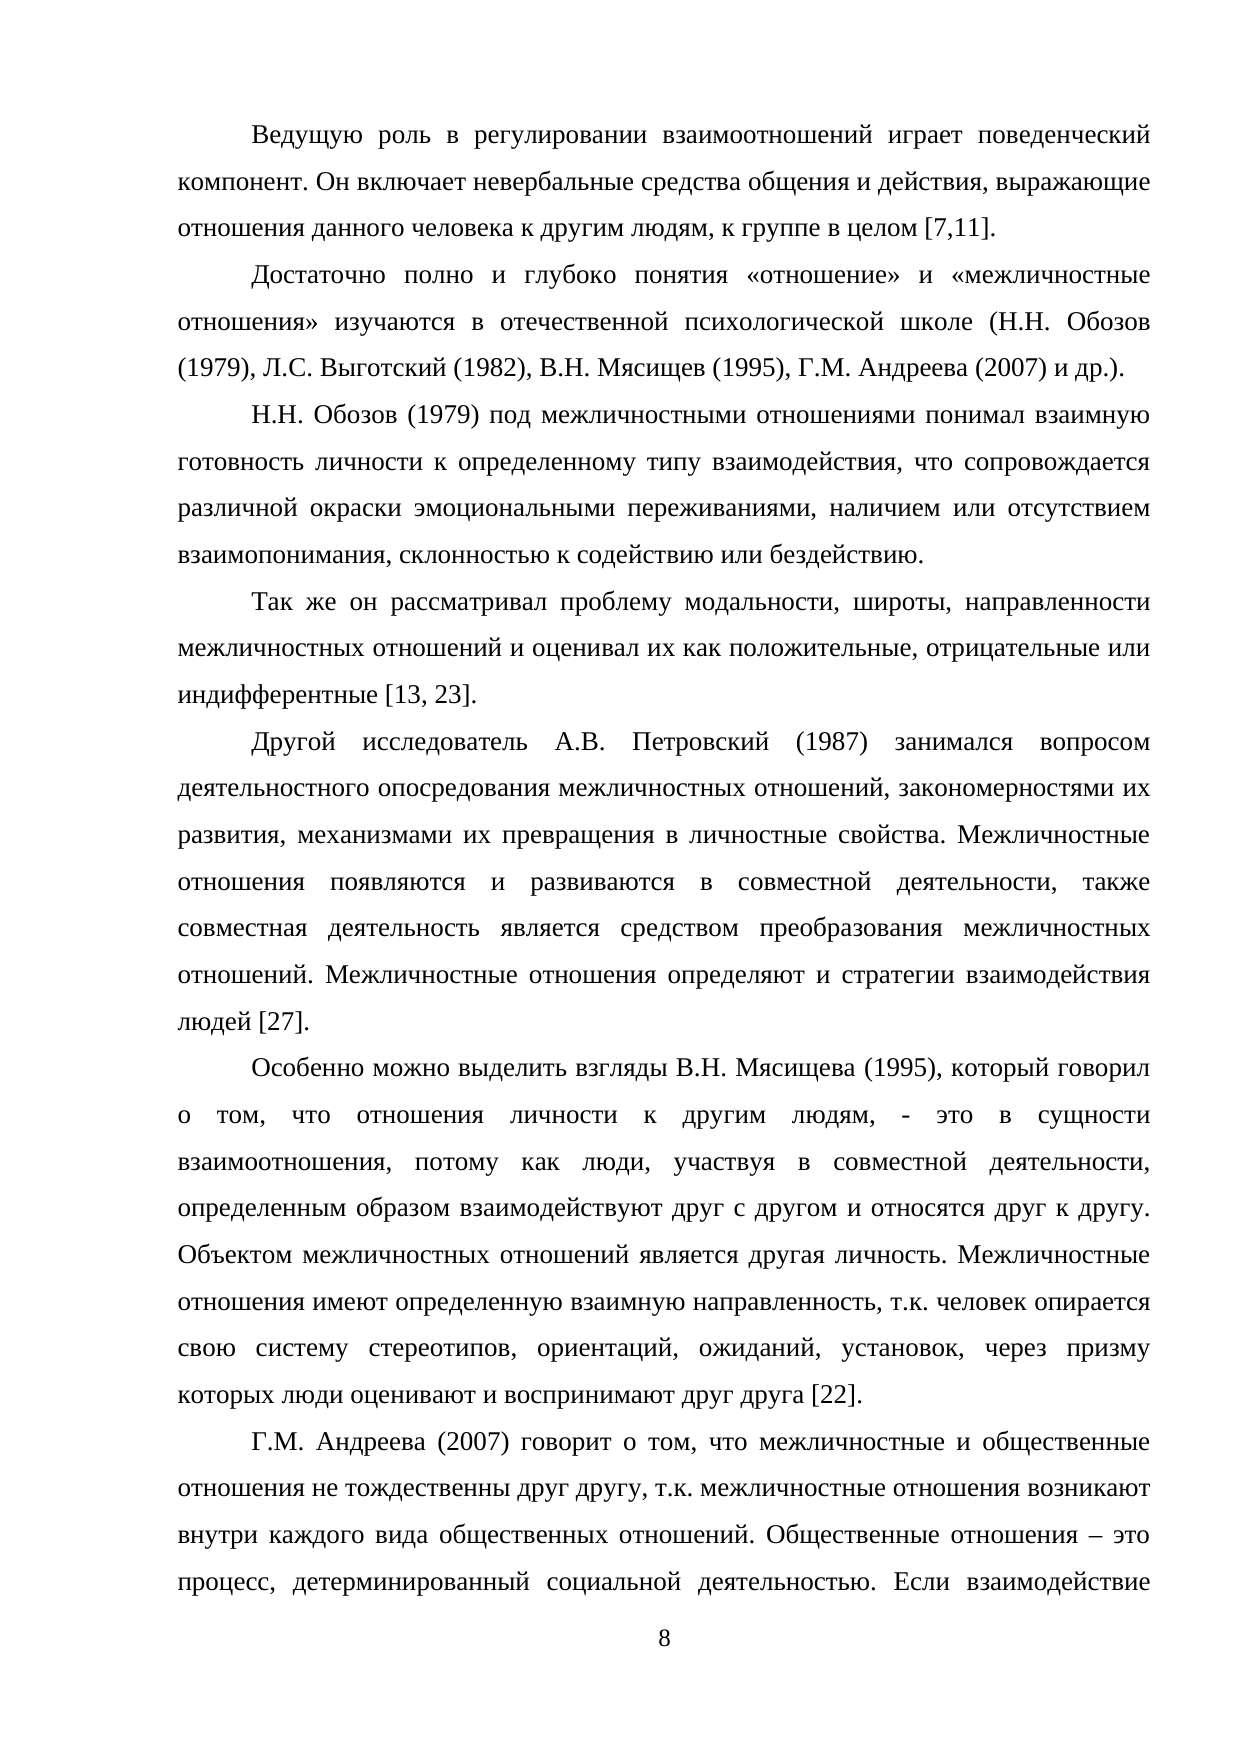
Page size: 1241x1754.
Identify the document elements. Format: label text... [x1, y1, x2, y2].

text Н.Н. Обозов (1979) под межличностными отношениями понимал взаимную готовность личности к определенному типу взаимодействия, что сопровождается различной окраски эмоциональными переживаниями, наличием или отсутствием взаимопонимания, склонностью к содействию или бездействию. [177, 398, 1152, 569]
text Другой исследователь А.В. Петровский (1987) занимался вопросом деятельностного опосредования межличностных отношений, закономерностями их развития, механизмами их превращения в личностные свойства. Межличностные отношения появляются и развиваются в совместной деятельности, также совместная деятельность является средством преобразования межличностных отношений. Межличностные отношения определяют и стратегии взаимодействия людей [27]. [177, 725, 1152, 1036]
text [177, 1425, 1152, 1596]
text Достаточно полно и глубоко понятия «отношение» и «межличностные отношения» изучаются в отечественной психологической школе (Н.Н. Обозов (1979), Л.С. Выготский (1982), В.Н. Мясищев (1995), Г.М. Андреева (2007) и др.). [177, 258, 1152, 383]
text Ведущую роль в регулировании взаимоотношений играет поведенческий компонент. Он включает невербальные средства общения и действия, выражающие отношения данного человека к другим людям, к группе в целом [7,11]. [177, 118, 1152, 243]
text Так же он рассматривал проблему модальности, широты, направленности межличностных отношений и оценивал их как положительные, отрицательные или индифферентные [13, 23]. [177, 585, 1152, 709]
text Особенно можно выделить взгляды В.Н. Мясищева (1995), который говорил о том, что отношения личности к другим людям, - это в сущности взаимоотношения, потому как люди, участвуя в совместной деятельности, определенным образом взаимодействуют друг с другом и относятся друг к другу. Объектом межличностных отношений является другая личность. Межличностные отношения имеют определенную взаимную направленность, т.к. человек опирается свою систему стереотипов, ориентаций, ожиданий, установок, через призму которых люди оценивают и воспринимают друг друга [22]. [177, 1051, 1152, 1409]
